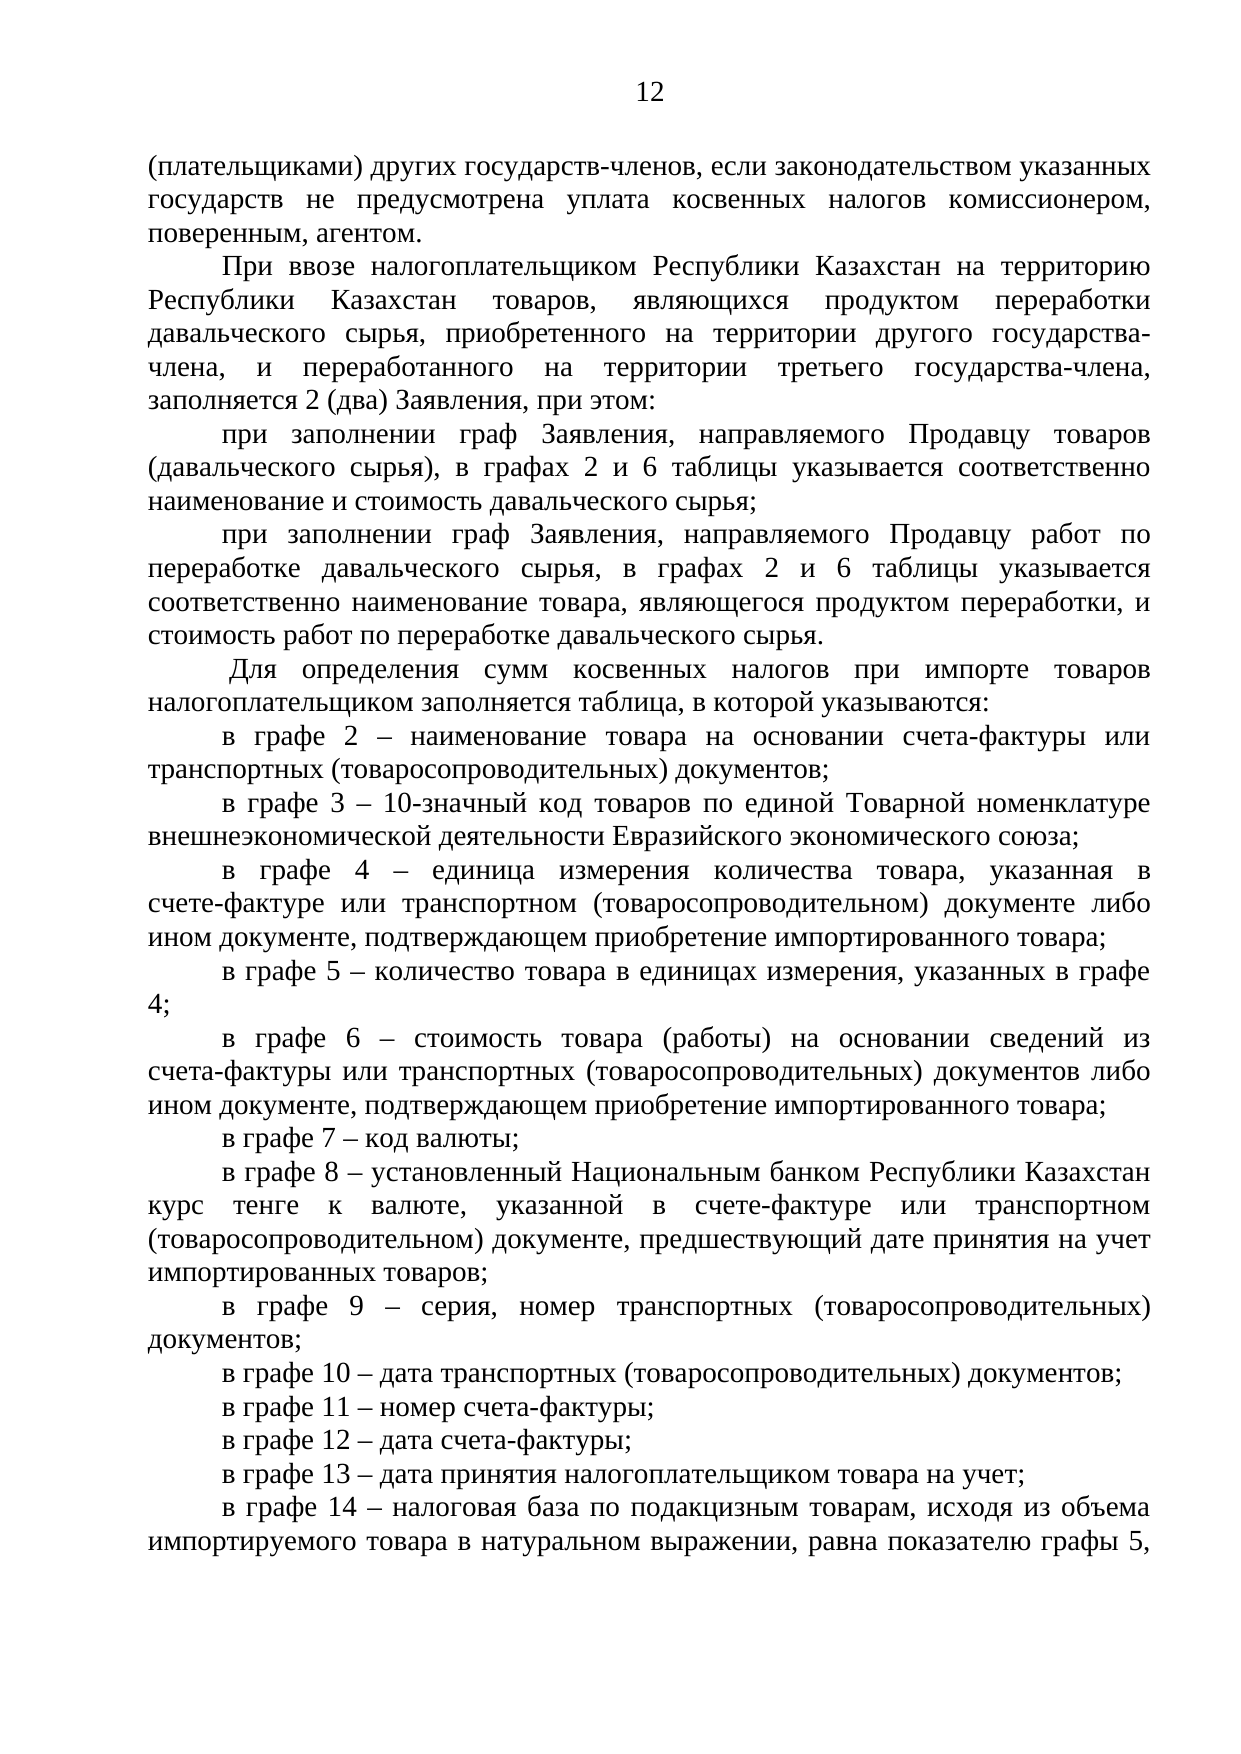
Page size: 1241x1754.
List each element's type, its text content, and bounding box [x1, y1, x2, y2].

text в графе 6 – стоимость товара (работы) на основании сведений из счета-фактуры или транспортных (товаросопроводительных) документов либо ином документе, подтверждающем приобретение импортированного товара; [148, 1020, 1152, 1120]
text в графе 7 – код валюты; [148, 1120, 1152, 1154]
text в графе 5 – количество товара в единицах измерения, указанных в графе 4; [148, 953, 1152, 1020]
text При ввозе налогоплательщиком Республики Казахстан на территорию Республики Казахстан товаров, являющихся продуктом переработки давальческого сырья, приобретенного на территории другого государства-члена, и переработанного на территории третьего государства-члена, заполняется 2 (два) Заявления, при этом: [148, 248, 1152, 416]
text в графе 11 – номер счета-фактуры; [148, 1389, 1152, 1422]
text Для определения сумм косвенных налогов при импорте товаров налогоплательщиком заполняется таблица, в которой указываются: [148, 651, 1152, 718]
text в графе 4 – единица измерения количества товара, указанная в счете-фактуре или транспортном (товаросопроводительном) документе либо ином документе, подтверждающем приобретение импортированного товара; [148, 852, 1152, 953]
text в графе 9 – серия, номер транспортных (товаросопроводительных) документов; [148, 1288, 1152, 1355]
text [148, 1489, 1152, 1556]
text в графе 2 – наименование товара на основании счета-фактуры или транспортных (товаросопроводительных) документов; [148, 718, 1152, 785]
text в графе 3 – 10-значный код товаров по единой Товарной номенклатуре внешнеэкономической деятельности Евразийского экономического союза; [148, 785, 1152, 852]
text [148, 148, 1152, 248]
text при заполнении граф Заявления, направляемого Продавцу товаров (давальческого сырья), в графах 2 и 6 таблицы указывается соответственно наименование и стоимость давальческого сырья; [148, 416, 1152, 517]
text в графе 13 – дата принятия налогоплательщиком товара на учет; [148, 1456, 1152, 1489]
text в графе 10 – дата транспортных (товаросопроводительных) документов; [148, 1355, 1152, 1389]
text в графе 8 – установленный Национальным банком Республики Казахстан курс тенге к валюте, указанной в счете-фактуре или транспортном (товаросопроводительном) документе, предшествующий дате принятия на учет импортированных товаров; [148, 1154, 1152, 1288]
text при заполнении граф Заявления, направляемого Продавцу работ по переработке давальческого сырья, в графах 2 и 6 таблицы указывается соответственно наименование товара, являющегося продуктом переработки, и стоимость работ по переработке давальческого сырья. [148, 517, 1152, 651]
text в графе 12 – дата счета-фактуры; [148, 1422, 1152, 1456]
